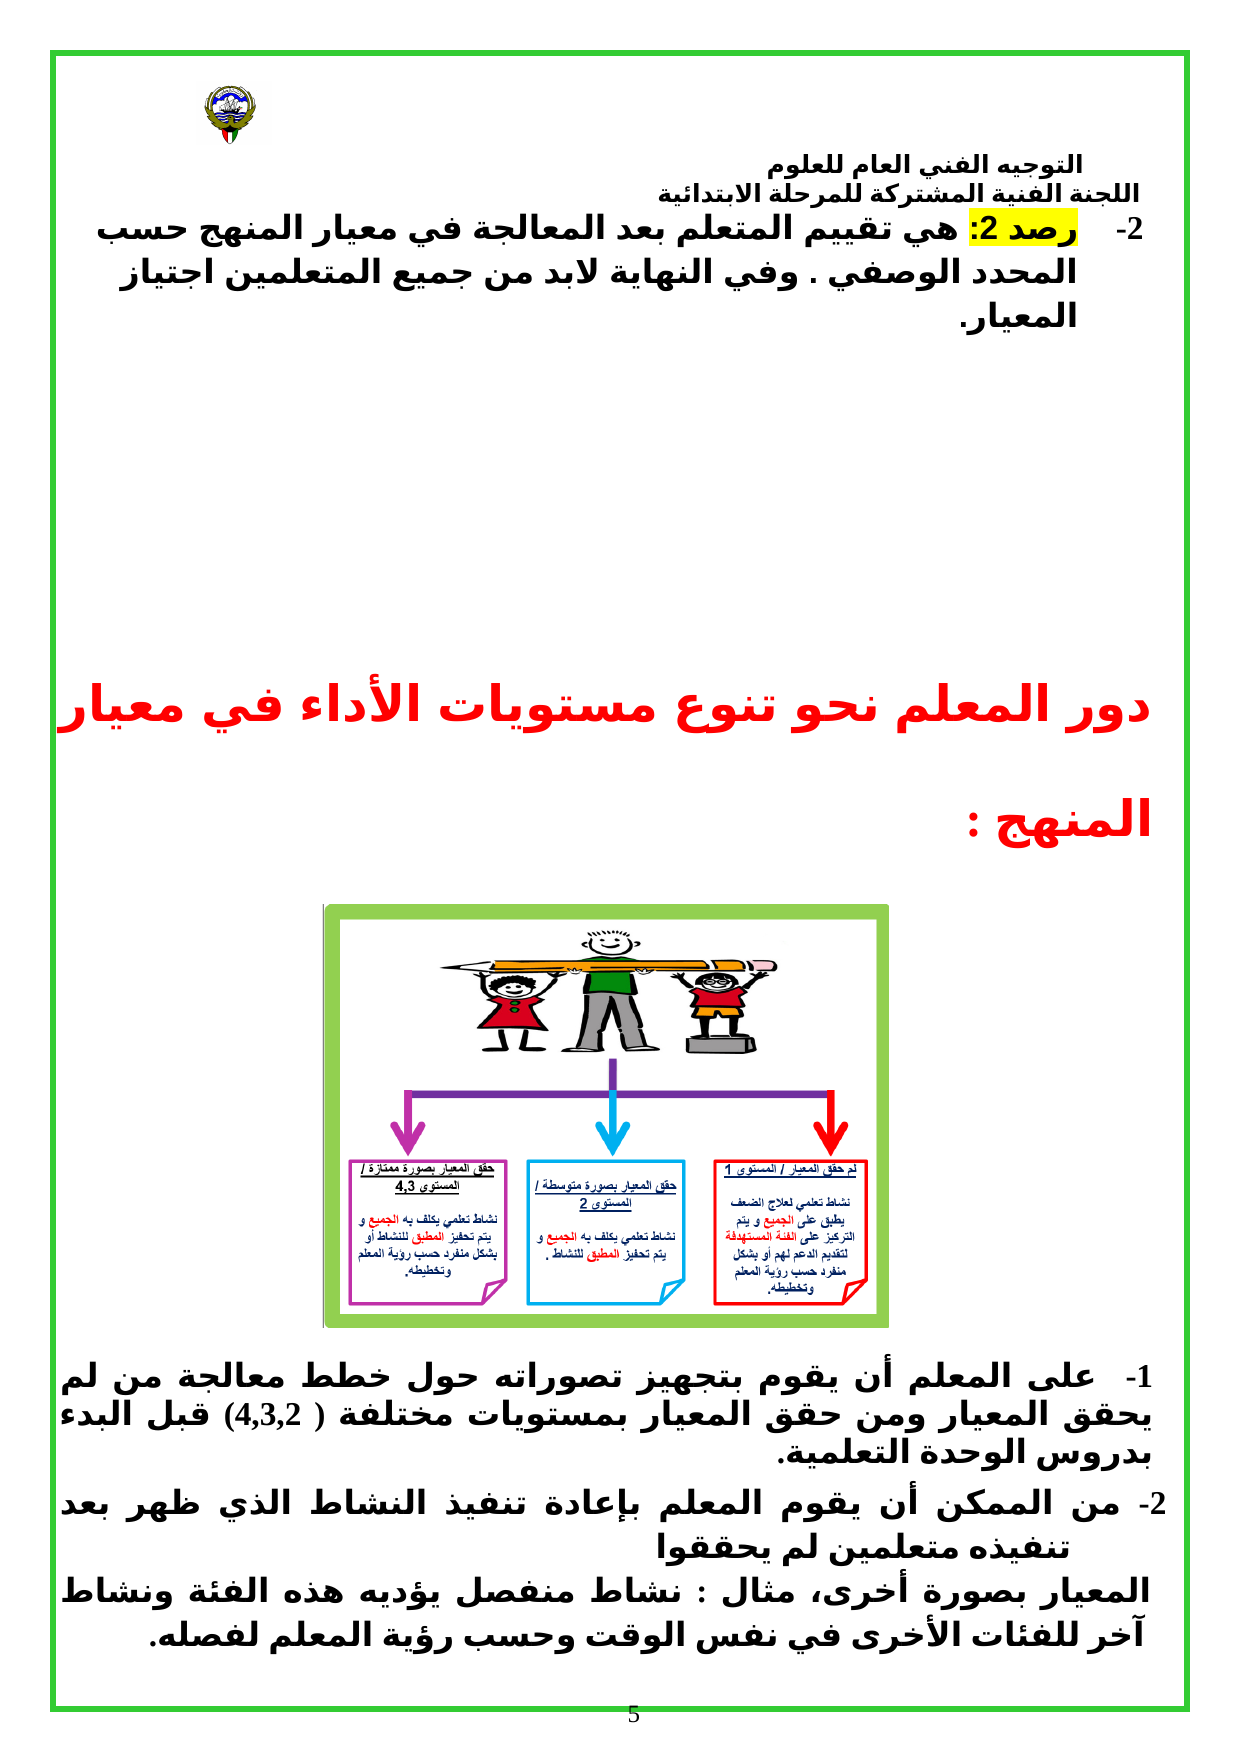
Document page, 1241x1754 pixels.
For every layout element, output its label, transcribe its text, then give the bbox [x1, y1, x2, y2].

text 1- على المعلم أن يقوم بتجهيز تصوراته حول خطط معالجة من لم يحقق المعيار ومن حقق المعيار بمستويات مختلفة ( 4,3,2) قبل البدء بدروس الوحدة التعلمية. [59, 1356, 1153, 1471]
text دور المعلم نحو تنوع مستويات الأداء في معيار المنهج : [59, 675, 1153, 847]
list المعيار بصورة أخرى، مثال : نشاط منفصل يؤديه هذه الفئة ونشاط آخر للفئات الأخرى في نفس الوقت وحسب رؤية المعلم لفصله. [59, 1572, 1152, 1654]
list رصد 2: هي تقييم المتعلم بعد المعالجة في معيار المنهج حسب المحدد الوصفي . وفي النهاية لابد من جميع المتعلمين اجتياز المعيار. [59, 208, 1116, 335]
picture [195, 81, 272, 145]
list 2- من الممكن أن يقوم المعلم بإعادة تنفيذ النشاط الذي ظهر بعد تنفيذه متعلمين لم يحققوا [59, 1483, 1167, 1566]
picture [322, 904, 889, 1328]
